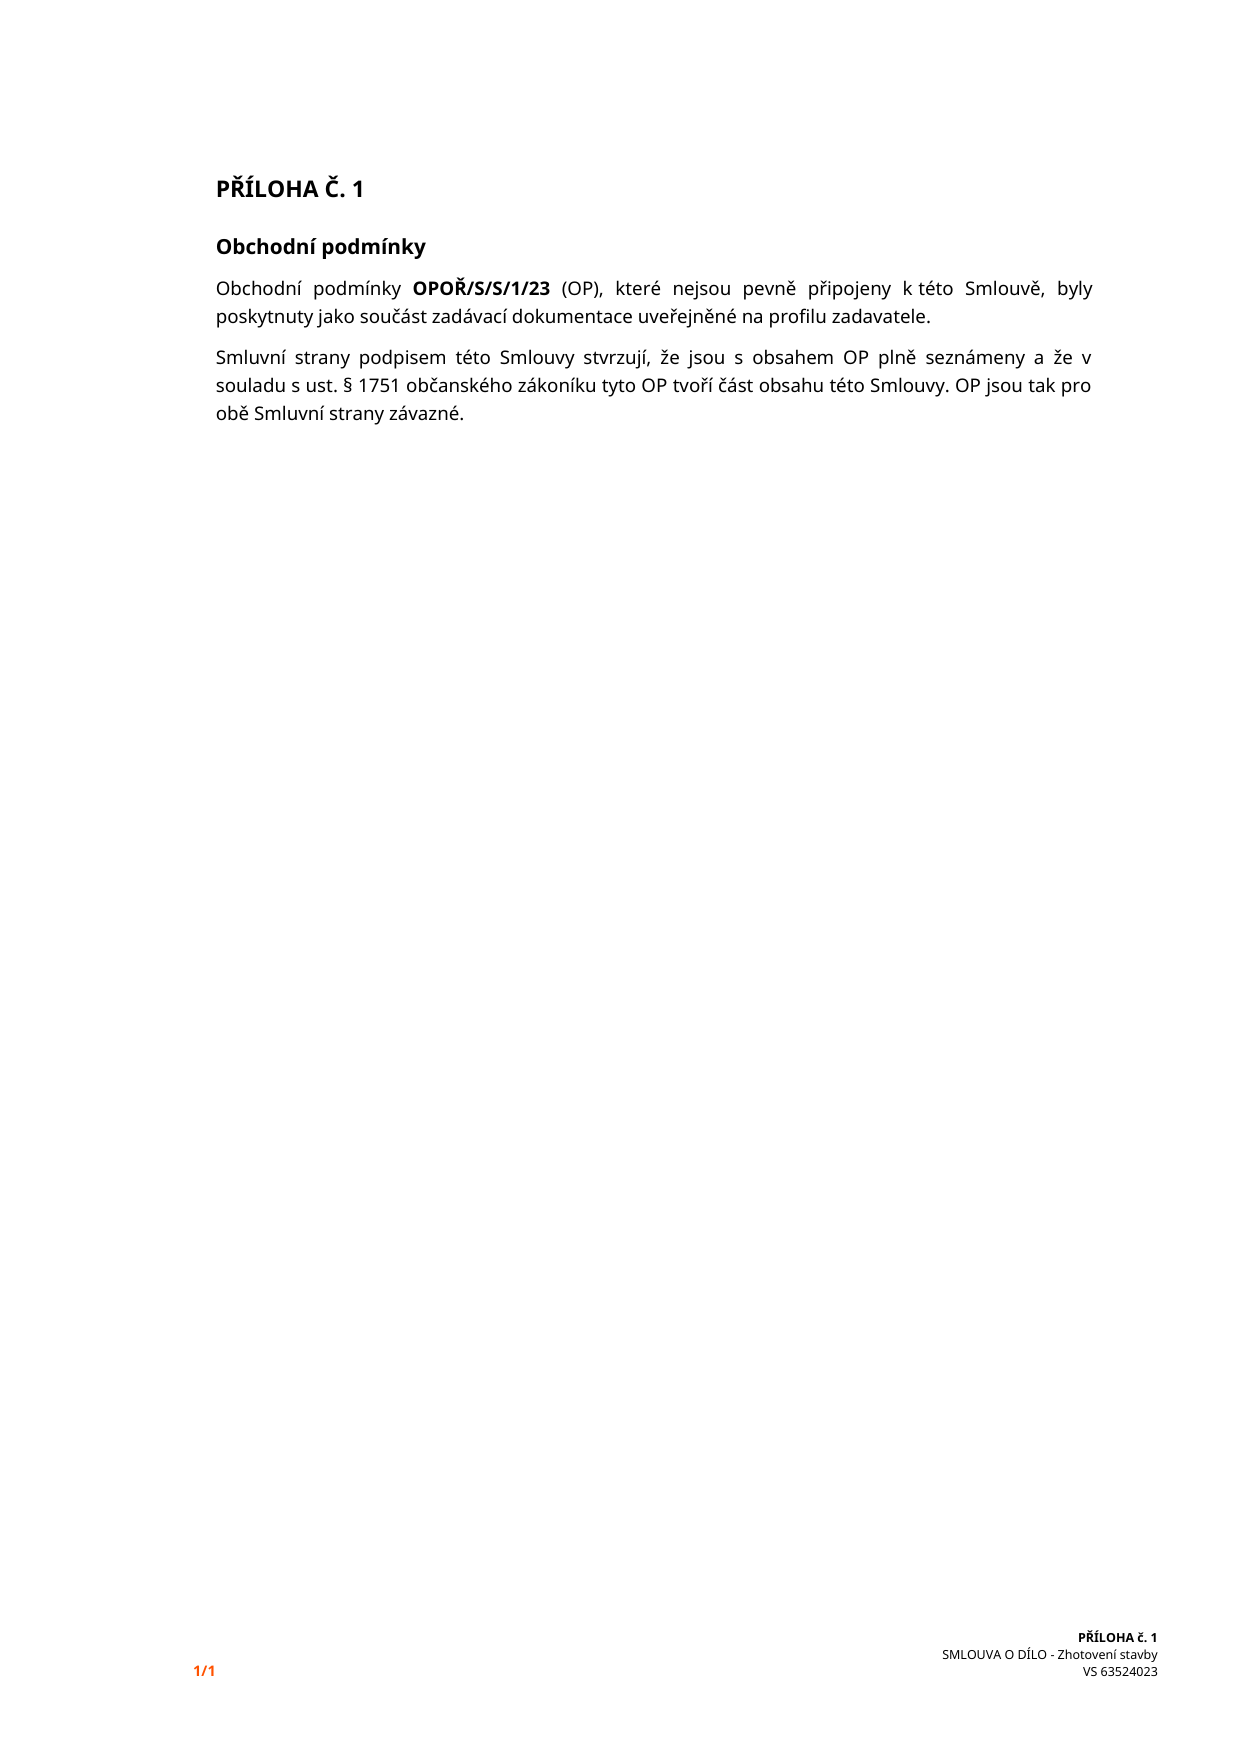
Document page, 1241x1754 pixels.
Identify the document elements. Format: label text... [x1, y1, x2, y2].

text Smluvní strany podpisem této Smlouvy stvrzují, že jsou s obsahem OP plně seznámeny a že v souladu s ust. § 1751 občanského zákoníku tyto OP tvoří část obsahu této Smlouvy. OP jsou tak pro obě Smluvní strany závazné. [216, 344, 1093, 426]
text Obchodní podmínky OPOŘ/S/S/1/23 (OP), které nejsou pevně připojeny k této Smlouvě, byly poskytnuty jako součást zadávací dokumentace uveřejněné na profilu zadavatele. [216, 276, 1093, 329]
text Obchodní podmínky [216, 232, 1093, 260]
text Příloha č. 1 [216, 172, 1093, 204]
